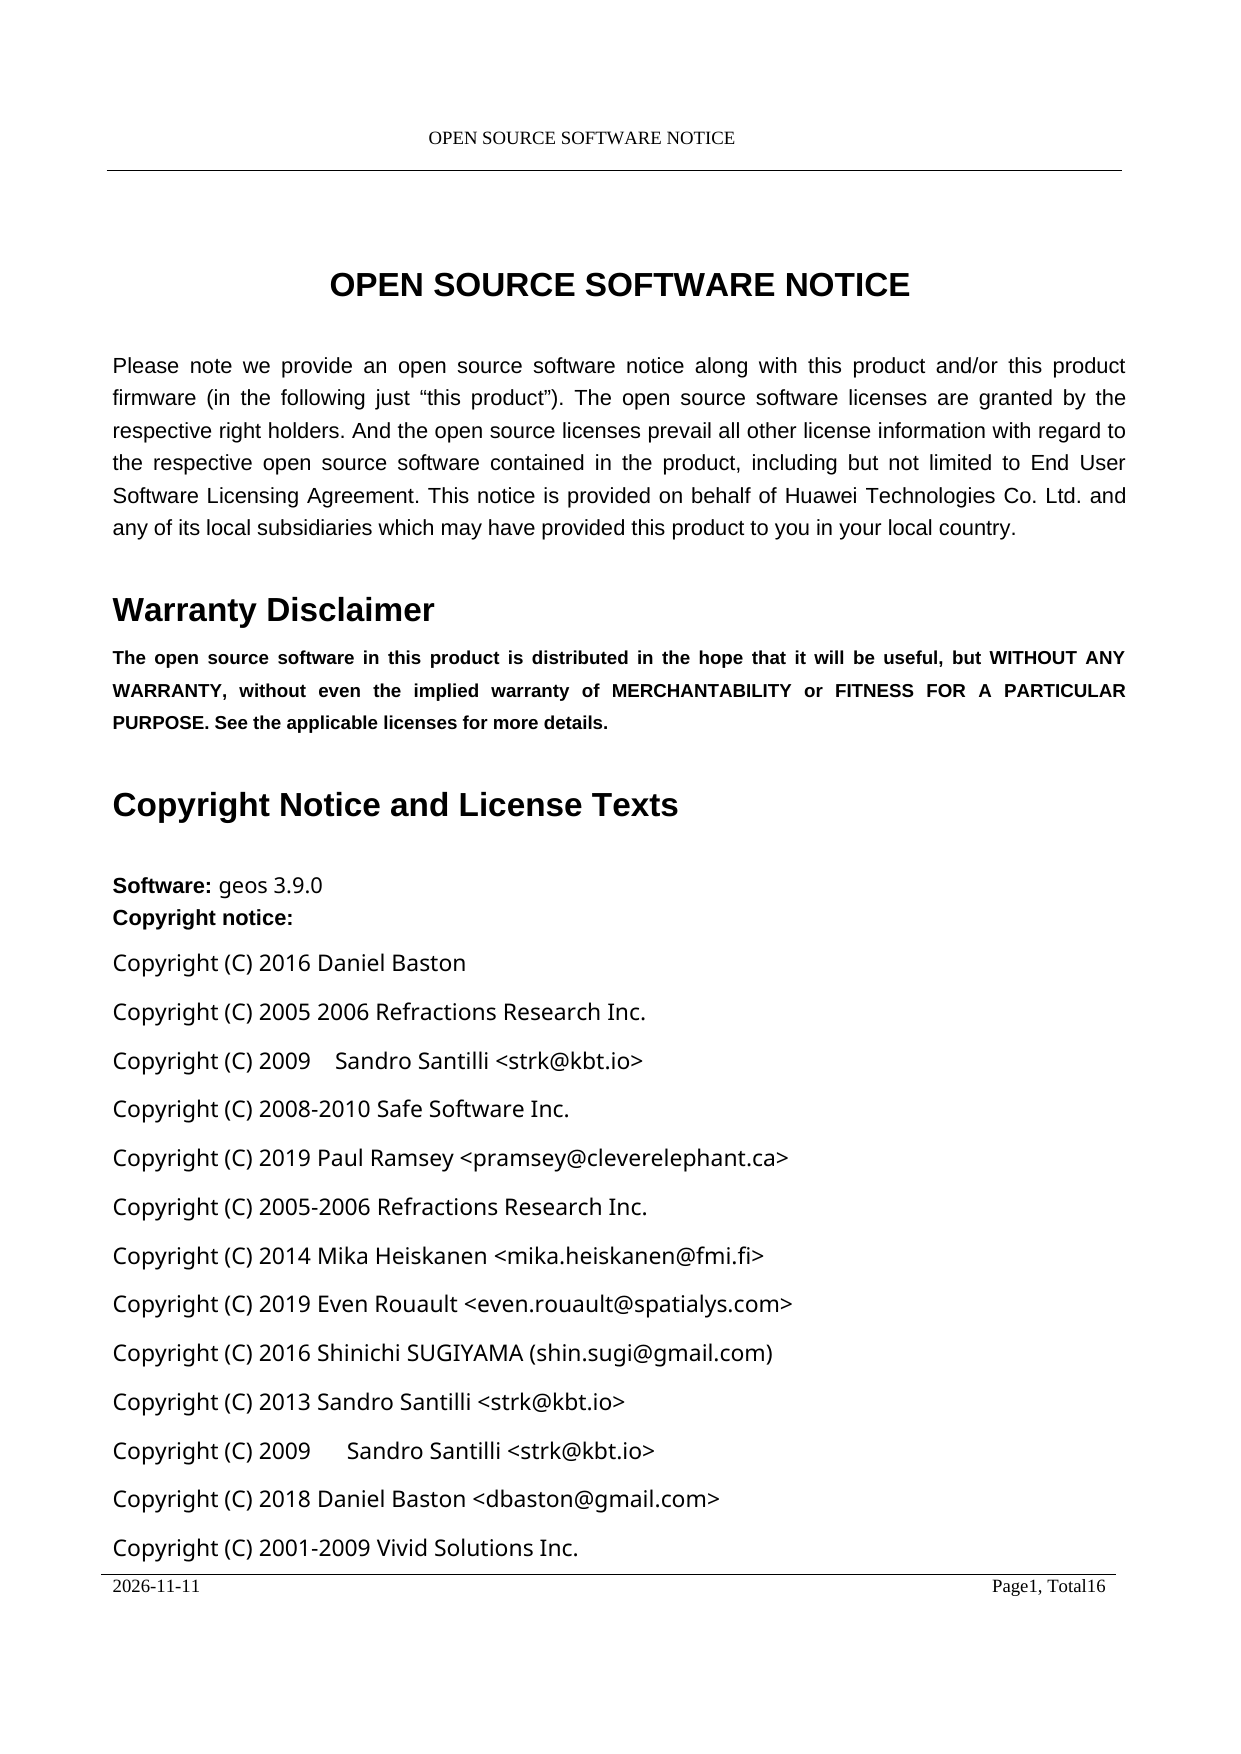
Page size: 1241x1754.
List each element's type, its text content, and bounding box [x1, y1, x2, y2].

text Copyright notice: [112, 901, 1128, 934]
text OPEN SOURCE SOFTWARE NOTICE [112, 251, 1128, 316]
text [112, 947, 1128, 1564]
text Copyright Notice and License Texts [112, 771, 1128, 836]
text Warranty Disclaimer [112, 576, 1128, 641]
text The open source software in this product is distributed in the hope that it will be useful, but WITHOUT ANY WARRANTY, without even the implied warranty of MERCHANTABILITY or FITNESS FOR A PARTICULAR PURPOSE. See the applicable licenses for more details. [112, 641, 1128, 739]
text Software: geos 3.9.0 [112, 869, 1128, 901]
text Please note we provide an open source software notice along with this product and/or this product firmware (in the following just “this product”). The open source software licenses are granted by the respective right holders. And the open source licenses prevail all other license information with regard to the respective open source software contained in the product, including but not limited to End User Software Licensing Agreement. This notice is provided on behalf of Huawei Technologies Co. Ltd. and any of its local subsidiaries which may have provided this product to you in your local country. [112, 349, 1128, 544]
